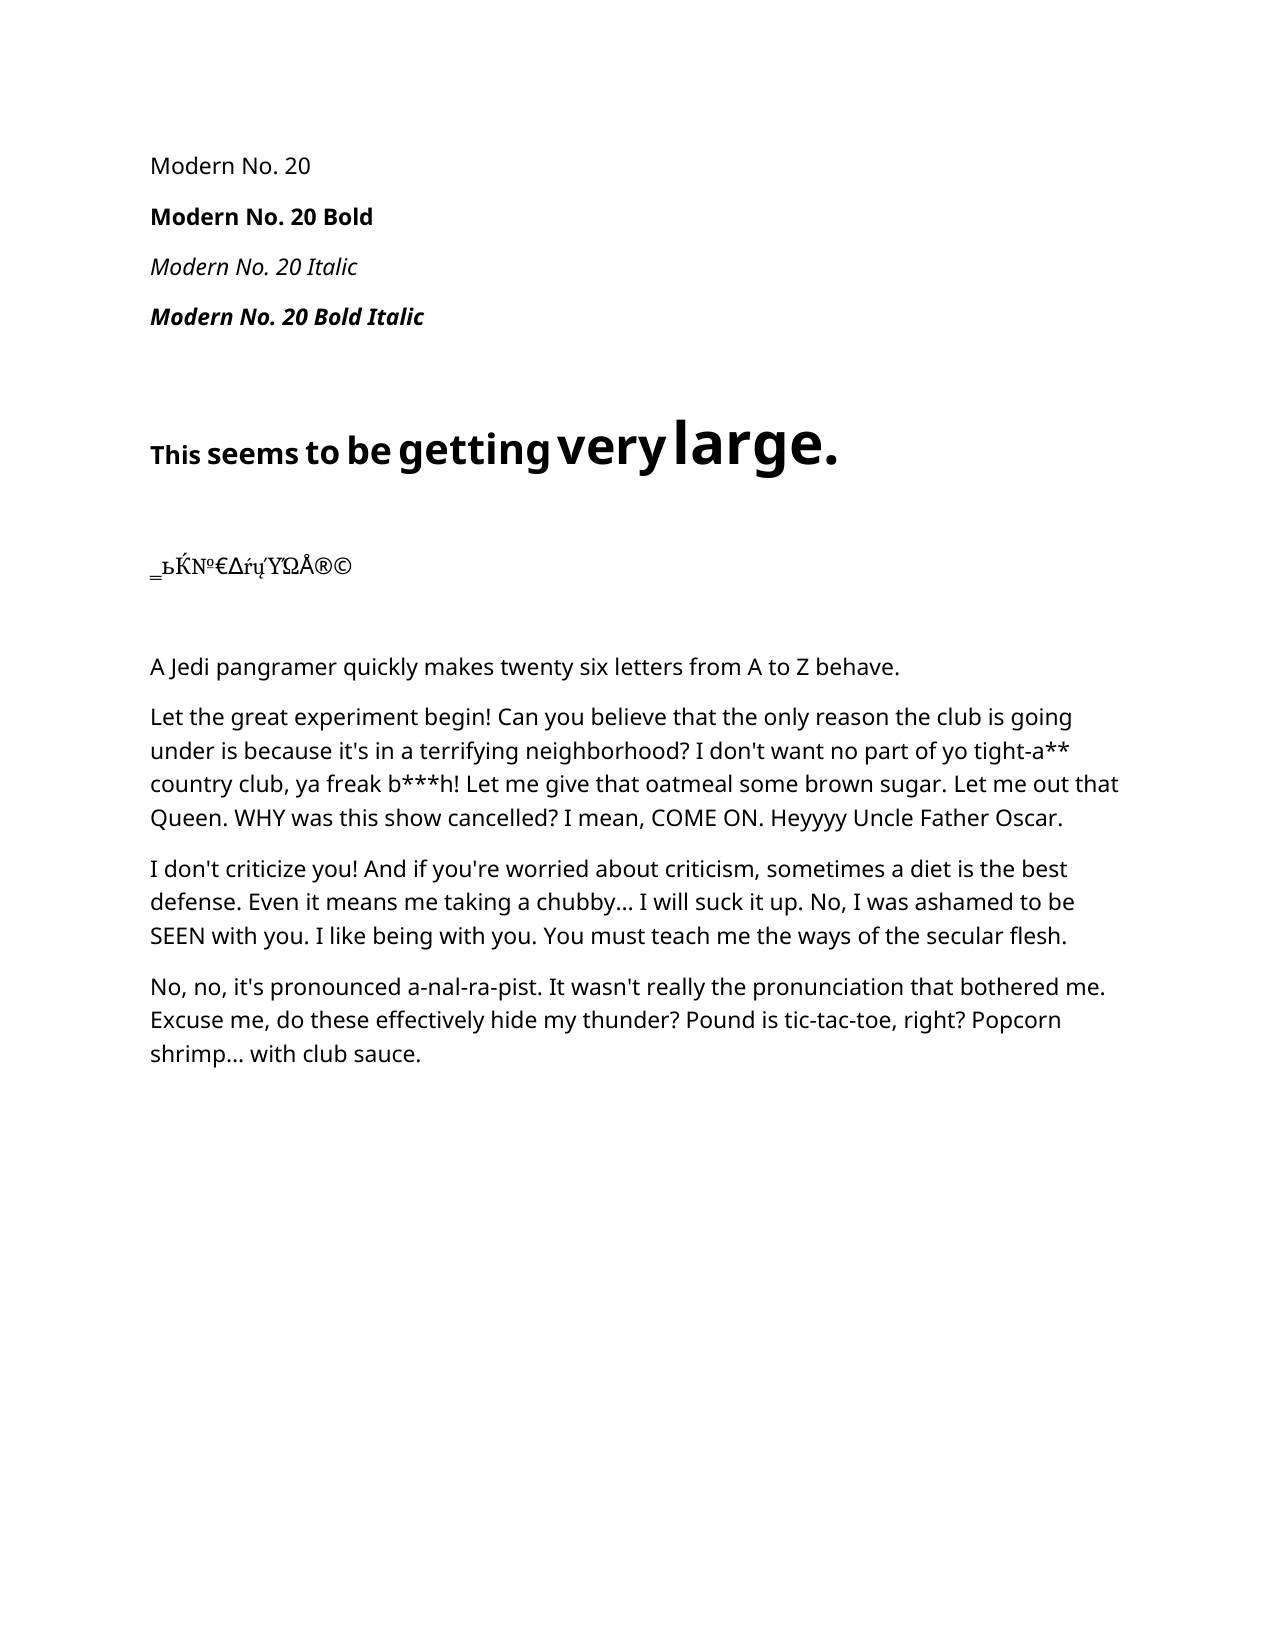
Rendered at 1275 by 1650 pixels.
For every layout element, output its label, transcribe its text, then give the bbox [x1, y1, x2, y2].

text Modern No. 20 Bold [150, 200, 1125, 232]
text I don't criticize you! And if you're worried about criticism, sometimes a diet is the best defense. Even it means me taking a chubby… I will suck it up. No, I was ashamed to be SEEN with you. I like being with you. You must teach me the ways of the secular flesh. [150, 853, 1125, 951]
text Let the great experiment begin! Can you believe that the only reason the club is going under is because it's in a terrifying neighborhood? I don't want no part of yo tight-a** country club, ya freak b***h! Let me give that oatmeal some brown sugar. Let me out that Queen. WHY was this show cancelled? I mean, COME ON. Heyyyy Uncle Father Oscar. [150, 701, 1125, 833]
text Modern No. 20 [150, 150, 1125, 181]
text A Jedi pangramer quickly makes twenty six letters from A to Z behave. [150, 651, 1125, 682]
text Modern No. 20 Italic [150, 251, 1125, 282]
text This seems to be getting very large. [150, 402, 1125, 482]
text Modern No. 20 Bold Italic [150, 301, 1125, 332]
text No, no, it's pronounced a-nal-ra-pist. It wasn't really the pronunciation that bothered me. Excuse me, do these effectively hide my thunder? Pound is tic-tac-toe, right? Popcorn shrimp… with club sauce. [150, 971, 1125, 1069]
text ‗ьЌ№€∆ŕųΎΏÅ®© [150, 550, 1125, 581]
